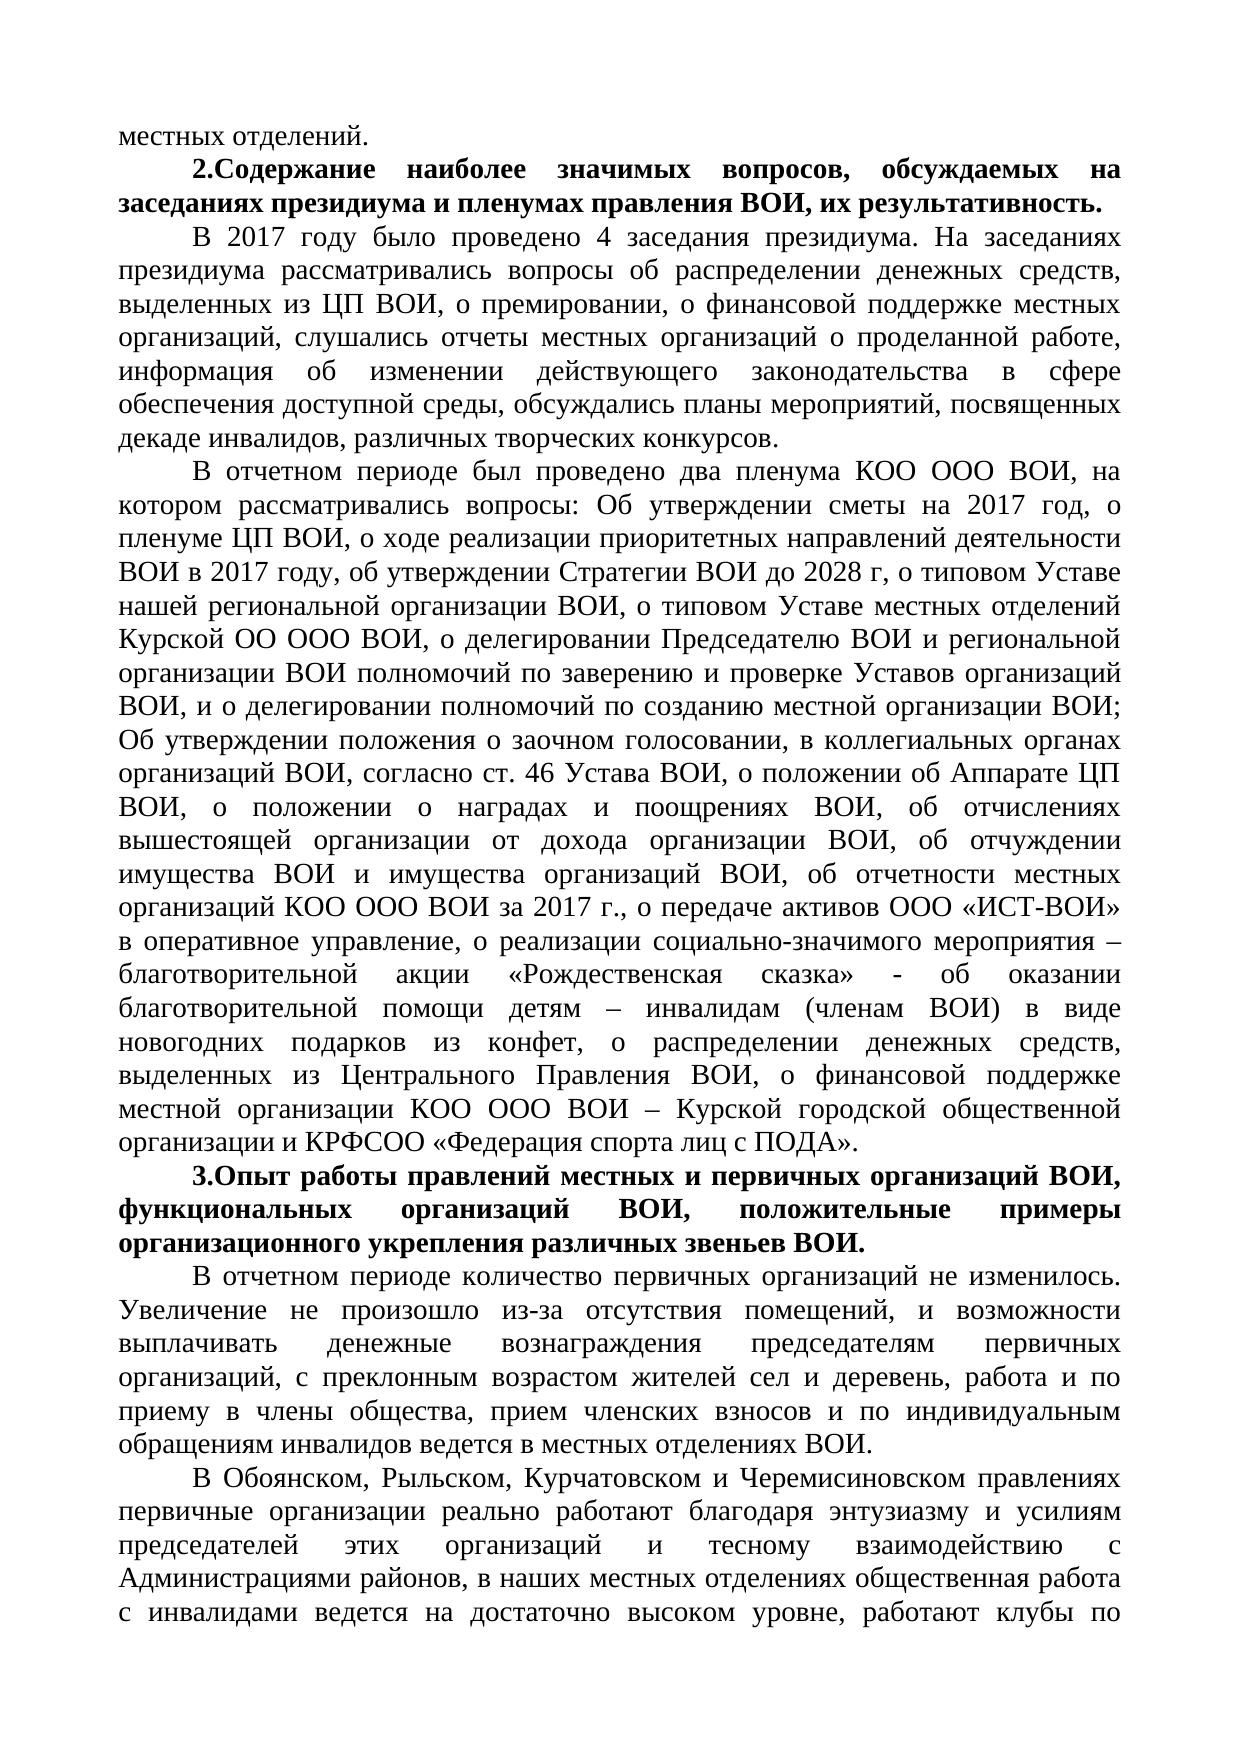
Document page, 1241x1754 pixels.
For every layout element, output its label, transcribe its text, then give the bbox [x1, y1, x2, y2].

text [118, 1460, 1122, 1627]
text В отчетном периоде был проведено два пленума КОО ООО ВОИ, на котором рассматривались вопросы: Об утверждении сметы на 2017 год, о пленуме ЦП ВОИ, о ходе реализации приоритетных направлений деятельности ВОИ в 2017 году, об утверждении Стратегии ВОИ до 2028 г, о типовом Уставе нашей региональной организации ВОИ, о типовом Уставе местных отделений Курской ОО ООО ВОИ, о делегировании Председателю ВОИ и региональной организации ВОИ полномочий по заверению и проверке Уставов организаций ВОИ, и о делегировании полномочий по созданию местной организации ВОИ; Об утверждении положения о заочном голосовании, в коллегиальных органах организаций ВОИ, согласно ст. 46 Устава ВОИ, о положении об Аппарате ЦП ВОИ, о положении о наградах и поощрениях ВОИ, об отчислениях вышестоящей организации от дохода организации ВОИ, об отчуждении имущества ВОИ и имущества организаций ВОИ, об отчетности местных организаций КОО ООО ВОИ за 2017 г., о передаче активов ООО «ИСТ-ВОИ» в оперативное управление, о реализации социально-значимого мероприятия – благотворительной акции «Рождественская сказка» - об оказании благотворительной помощи детям – инвалидам (членам ВОИ) в виде новогодних подарков из конфет, о распределении денежных средств, выделенных из Центрального Правления ВОИ, о финансовой поддержке местной организации КОО ООО ВОИ – Курской городской общественной организации и КРФСОО «Федерация спорта лиц с ПОДА». [118, 453, 1122, 1158]
text 3.Опыт работы правлений местных и первичных организаций ВОИ, функциональных организаций ВОИ, положительные примеры организационного укрепления различных звеньев ВОИ. [118, 1158, 1122, 1258]
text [118, 118, 1122, 152]
text 2.Содержание наиболее значимых вопросов, обсуждаемых на заседаниях президиума и пленумах правления ВОИ, их результативность. [118, 152, 1122, 219]
text В отчетном периоде количество первичных организаций не изменилось. Увеличение не произошло из-за отсутствия помещений, и возможности выплачивать денежные вознаграждения председателям первичных организаций, с преклонным возрастом жителей сел и деревень, работа и по приему в члены общества, прием членских взносов и по индивидуальным обращениям инвалидов ведется в местных отделениях ВОИ. [118, 1258, 1122, 1460]
text В 2017 году было проведено 4 заседания президиума. На заседаниях президиума рассматривались вопросы об распределении денежных средств, выделенных из ЦП ВОИ, о премировании, о финансовой поддержке местных организаций, слушались отчеты местных организаций о проделанной работе, информация об изменении действующего законодательства в сфере обеспечения доступной среды, обсуждались планы мероприятий, посвященных декаде инвалидов, различных творческих конкурсов. [118, 219, 1122, 453]
